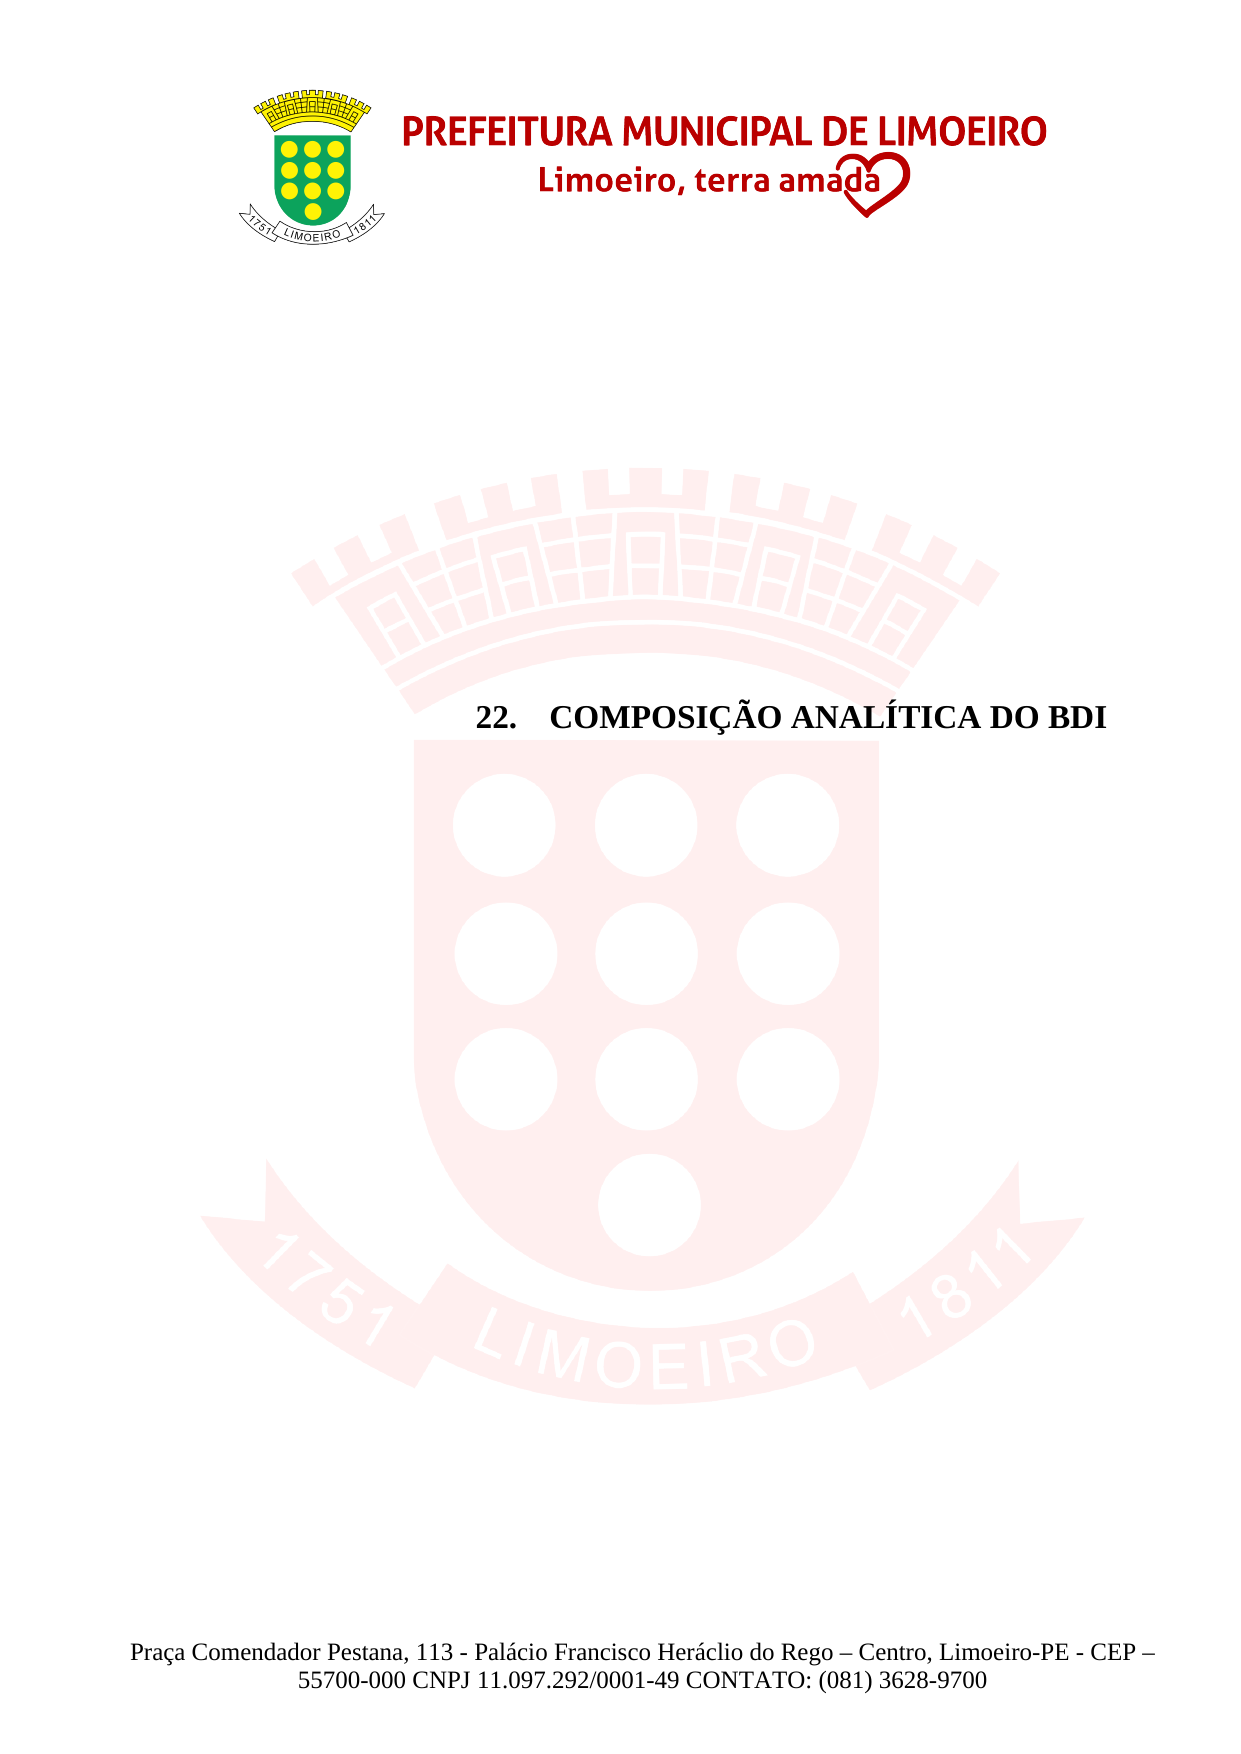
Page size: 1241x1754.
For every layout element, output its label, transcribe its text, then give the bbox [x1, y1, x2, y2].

picture [238, 89, 1047, 245]
list COMPOSIÇÃO ANALÍTICA DO BDI [177, 698, 1107, 736]
